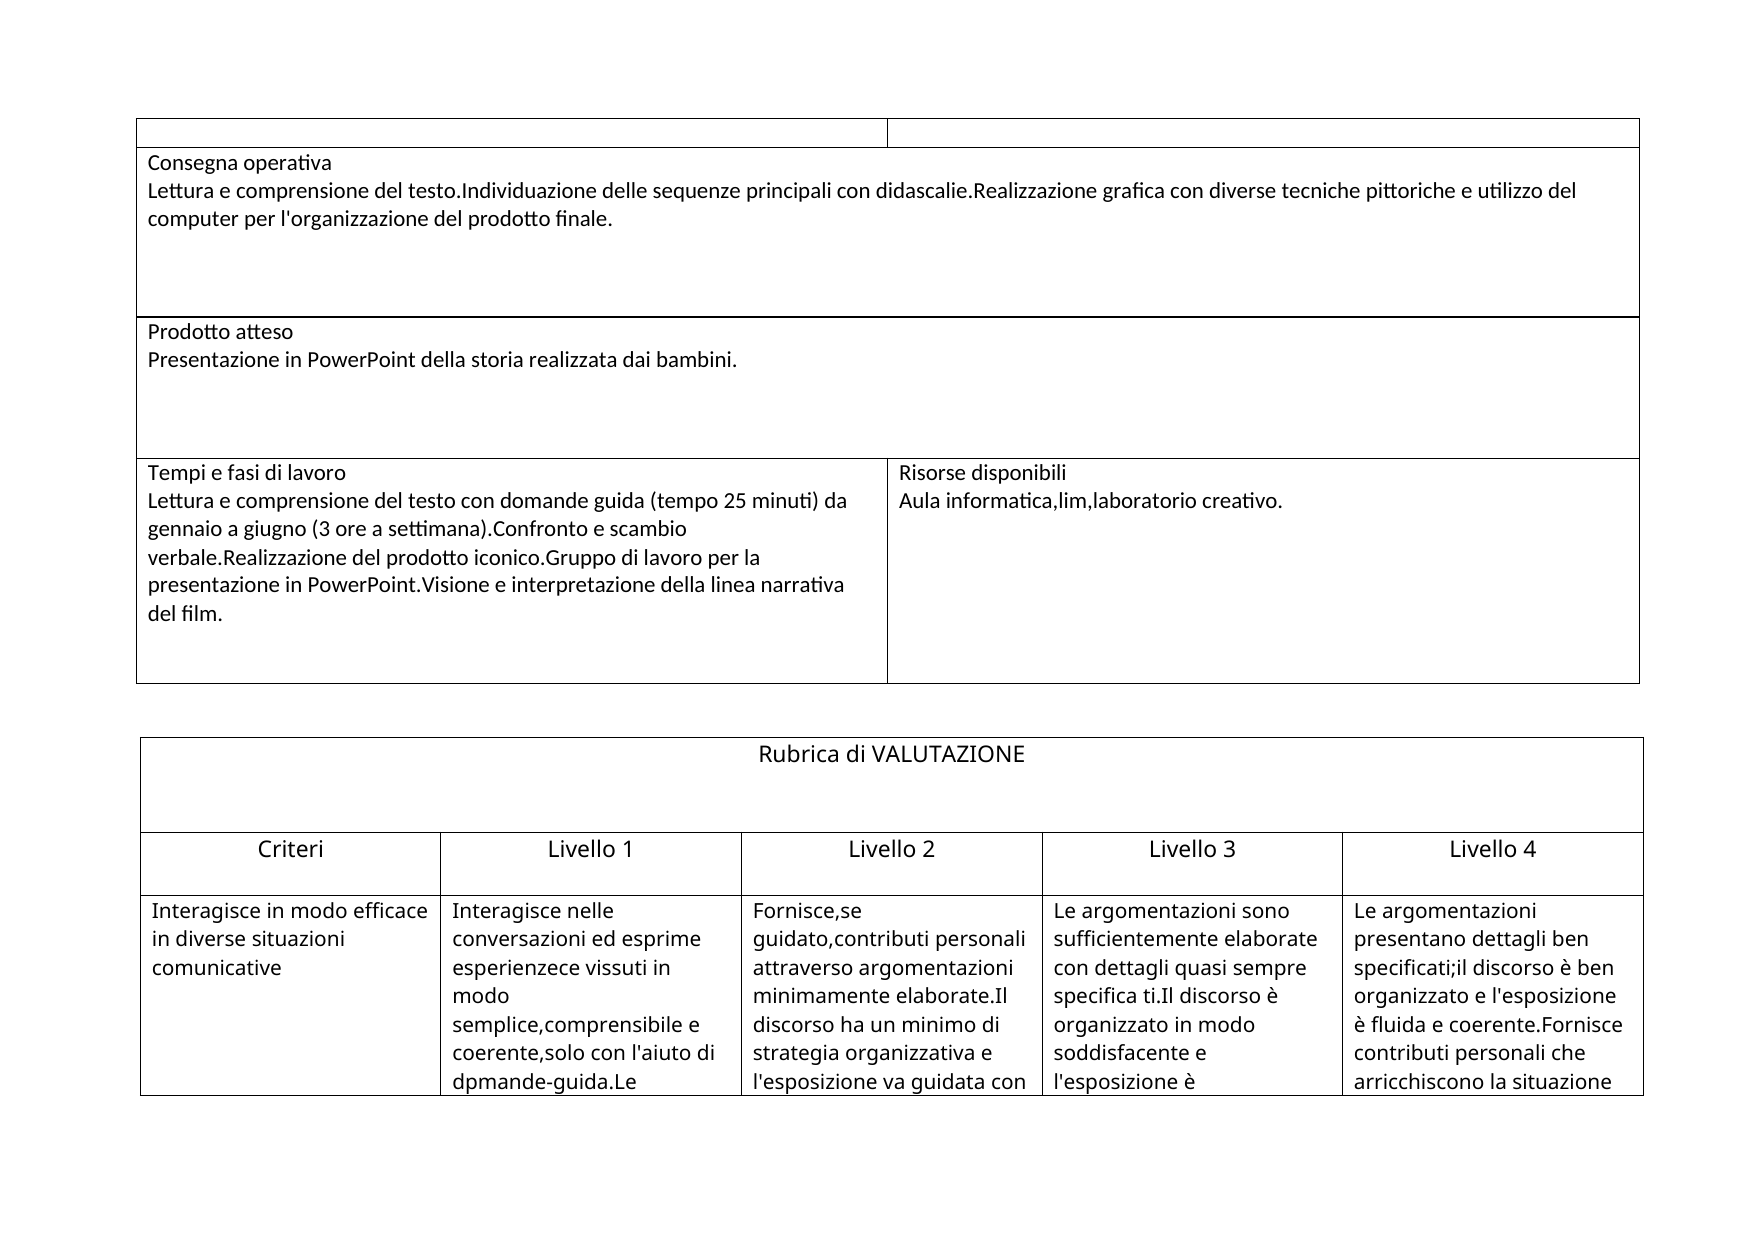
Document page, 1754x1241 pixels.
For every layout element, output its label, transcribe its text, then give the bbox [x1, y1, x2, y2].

table_cell Consegna operativa Lettura e comprensione del testo.Individuazione delle sequenze principali con didascalie.Realizzazione grafica con diverse tecniche pittoriche e utilizzo del computer per l'organizzazione del prodotto finale. [137, 148, 1639, 316]
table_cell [888, 119, 1639, 147]
table_cell Livello 1 [441, 833, 741, 895]
table_cell Livello 2 [742, 833, 1042, 895]
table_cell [441, 896, 741, 1095]
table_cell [1343, 896, 1643, 1095]
table_cell Livello 3 [1043, 833, 1342, 895]
table_cell Tempi e fasi di lavoro Lettura e comprensione del testo con domande guida (tempo 25 minuti) da gennaio a giugno (3 ore a settimana).Confronto e scambio verbale.Realizzazione del prodotto iconico.Gruppo di lavoro per la presentazione in PowerPoint.Visione e interpretazione della linea narrativa del film. [137, 459, 887, 683]
table_cell Prodotto atteso Presentazione in PowerPoint della storia realizzata dai bambini. [137, 318, 1639, 457]
table_header Rubrica di VALUTAZIONE [141, 738, 1643, 832]
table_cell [141, 896, 440, 1095]
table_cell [1043, 896, 1342, 1095]
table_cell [137, 119, 887, 147]
table_cell Risorse disponibili Aula informatica,lim,laboratorio creativo. [888, 459, 1639, 683]
table_cell Criteri [141, 833, 440, 895]
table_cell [742, 896, 1042, 1095]
table_cell Livello 4 [1343, 833, 1643, 895]
